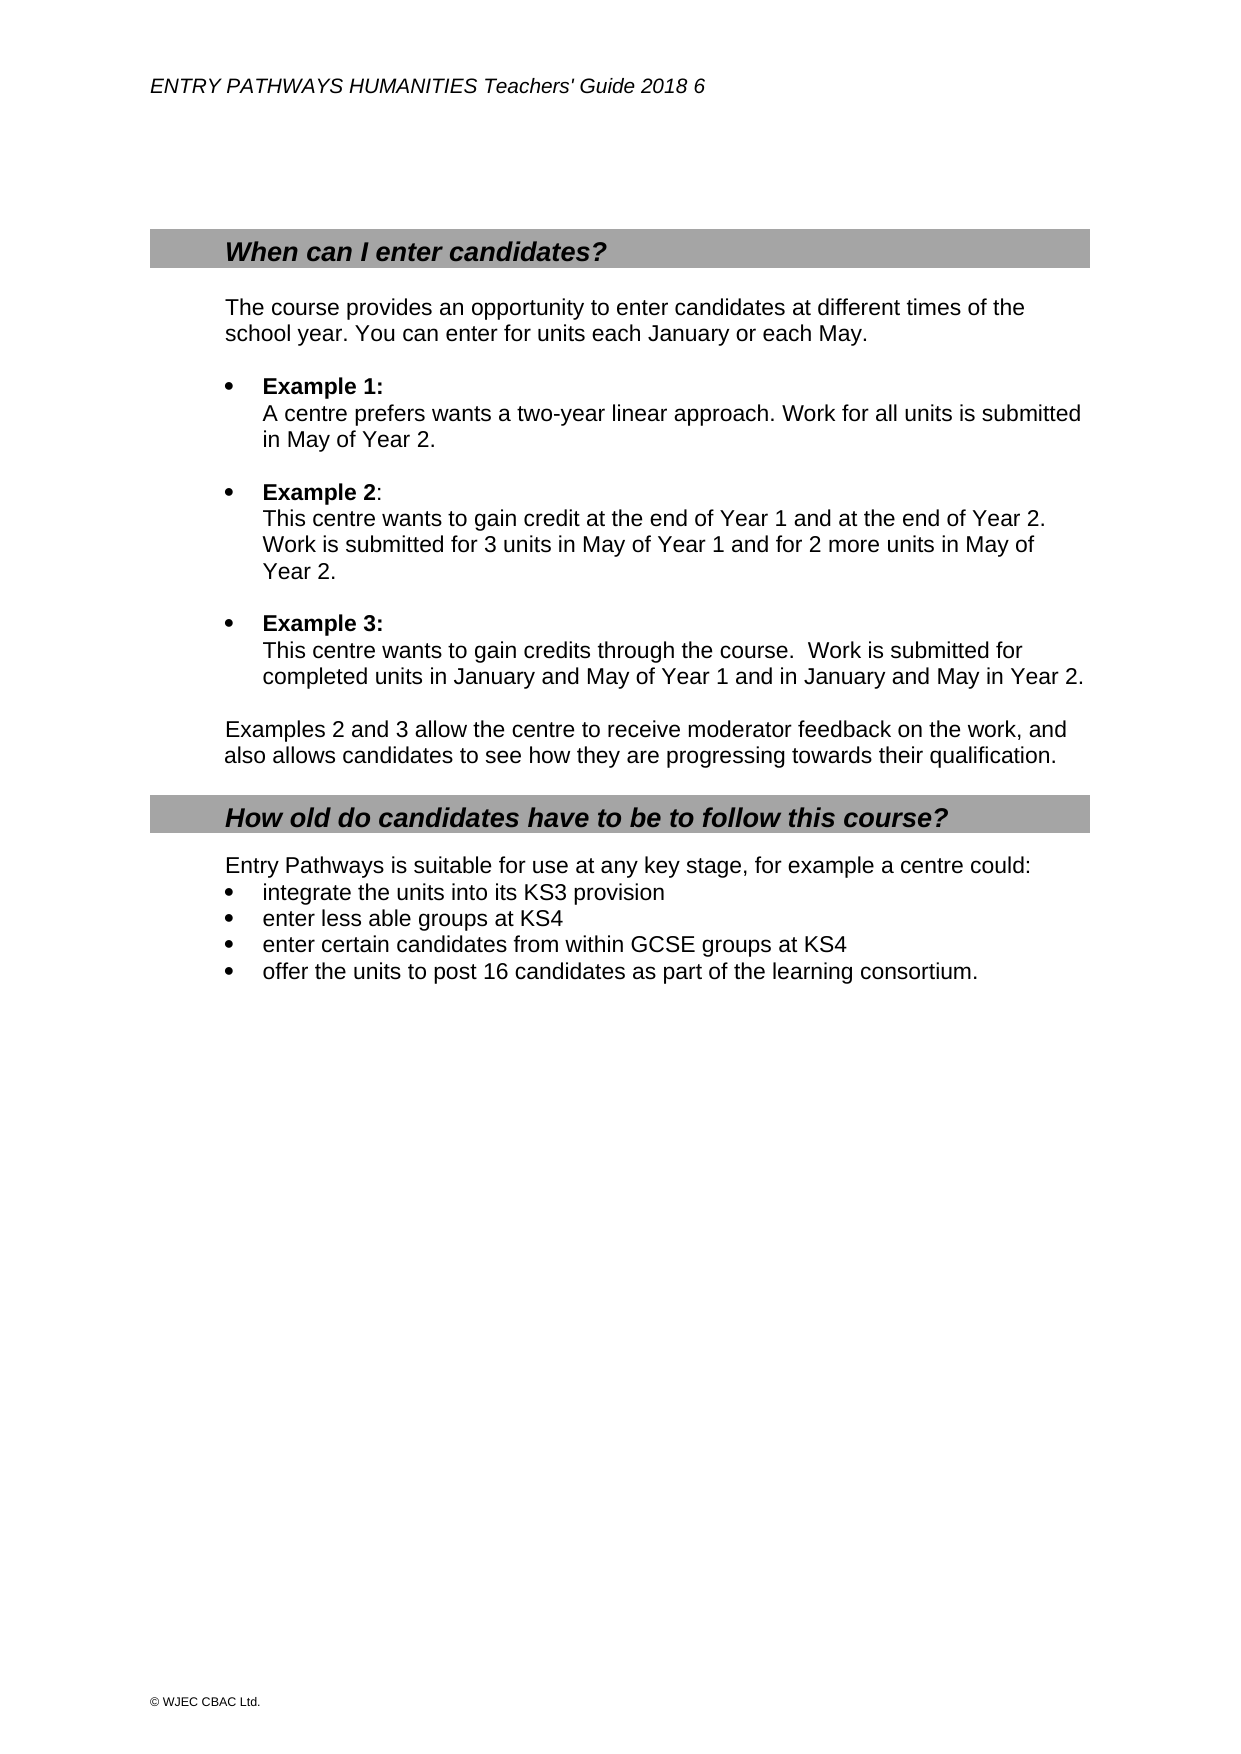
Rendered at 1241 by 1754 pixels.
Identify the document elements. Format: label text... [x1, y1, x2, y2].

text Example 2: [225, 478, 1090, 505]
list integrate the units into its KS3 provision [225, 879, 1090, 905]
text This centre wants to gain credits through the course. Work is submitted for completed units in January and May of Year 1 and in January and May in Year 2. [225, 637, 1090, 689]
text This centre wants to gain credit at the end of Year 1 and at the end of Year 2. Work is submitted for 3 units in May of Year 1 and for 2 more units in May of [225, 505, 1090, 558]
list enter less able groups at KS4 [225, 905, 1090, 931]
text A centre prefers wants a two-year linear approach. Work for all units is submitted in May of Year 2. [225, 399, 1090, 452]
text When can I enter candidates? [150, 229, 1090, 268]
list enter certain candidates from within GCSE groups at KS4 [225, 931, 1090, 958]
text Example 3: [225, 610, 1090, 637]
text Examples 2 and 3 allow the centre to receive moderator feedback on the work, and also allows candidates to see how they are progressing towards their qualification. [224, 716, 1090, 768]
text Entry Pathways is suitable for use at any key stage, for example a centre could: [225, 852, 1090, 879]
text The course provides an opportunity to enter candidates at different times of the school year. You can enter for units each January or each May. [225, 294, 1090, 347]
text Year 2. [225, 558, 1090, 584]
text Example 1: [225, 373, 1090, 399]
text How old do candidates have to be to follow this course? [150, 795, 1090, 833]
list offer the units to post 16 candidates as part of the learning consortium. [225, 958, 1090, 984]
